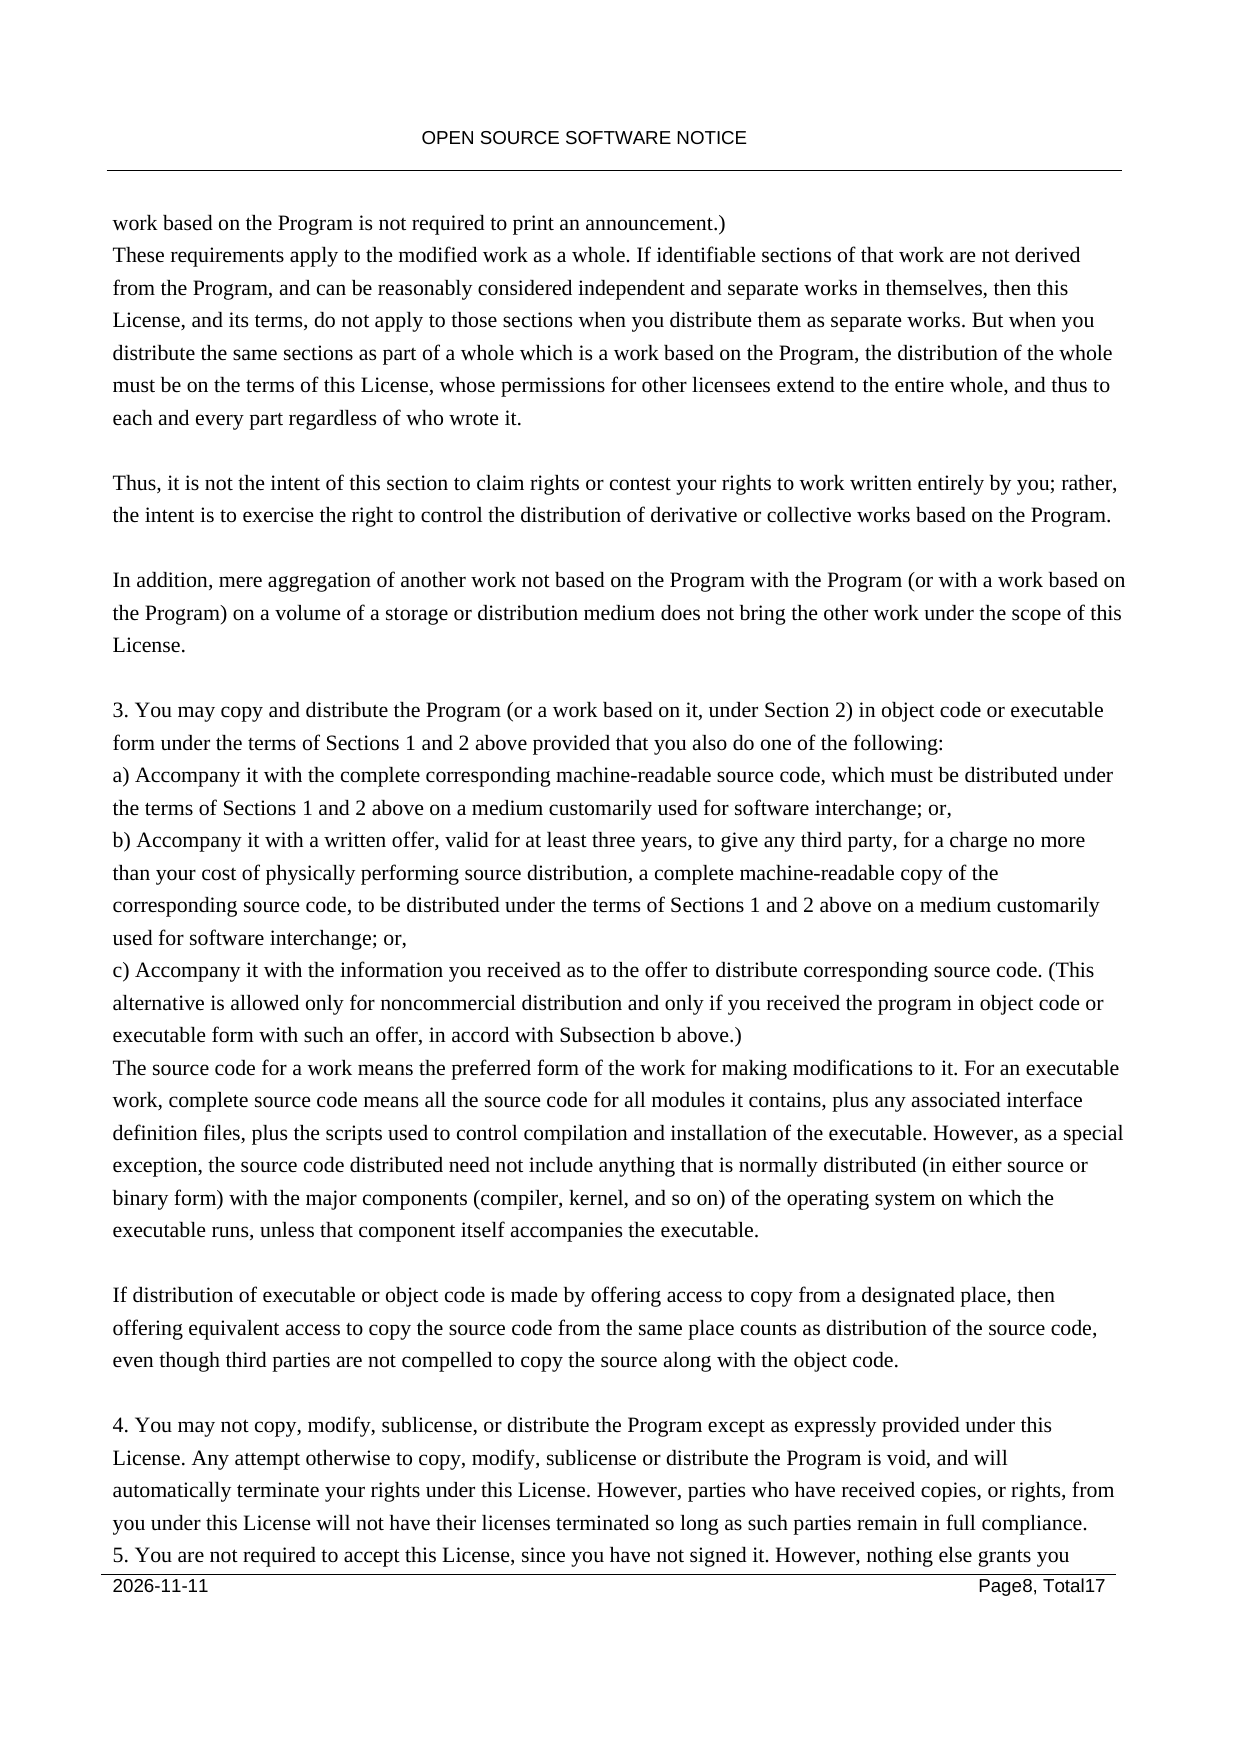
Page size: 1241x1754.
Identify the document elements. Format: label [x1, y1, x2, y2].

text [112, 206, 1128, 1571]
